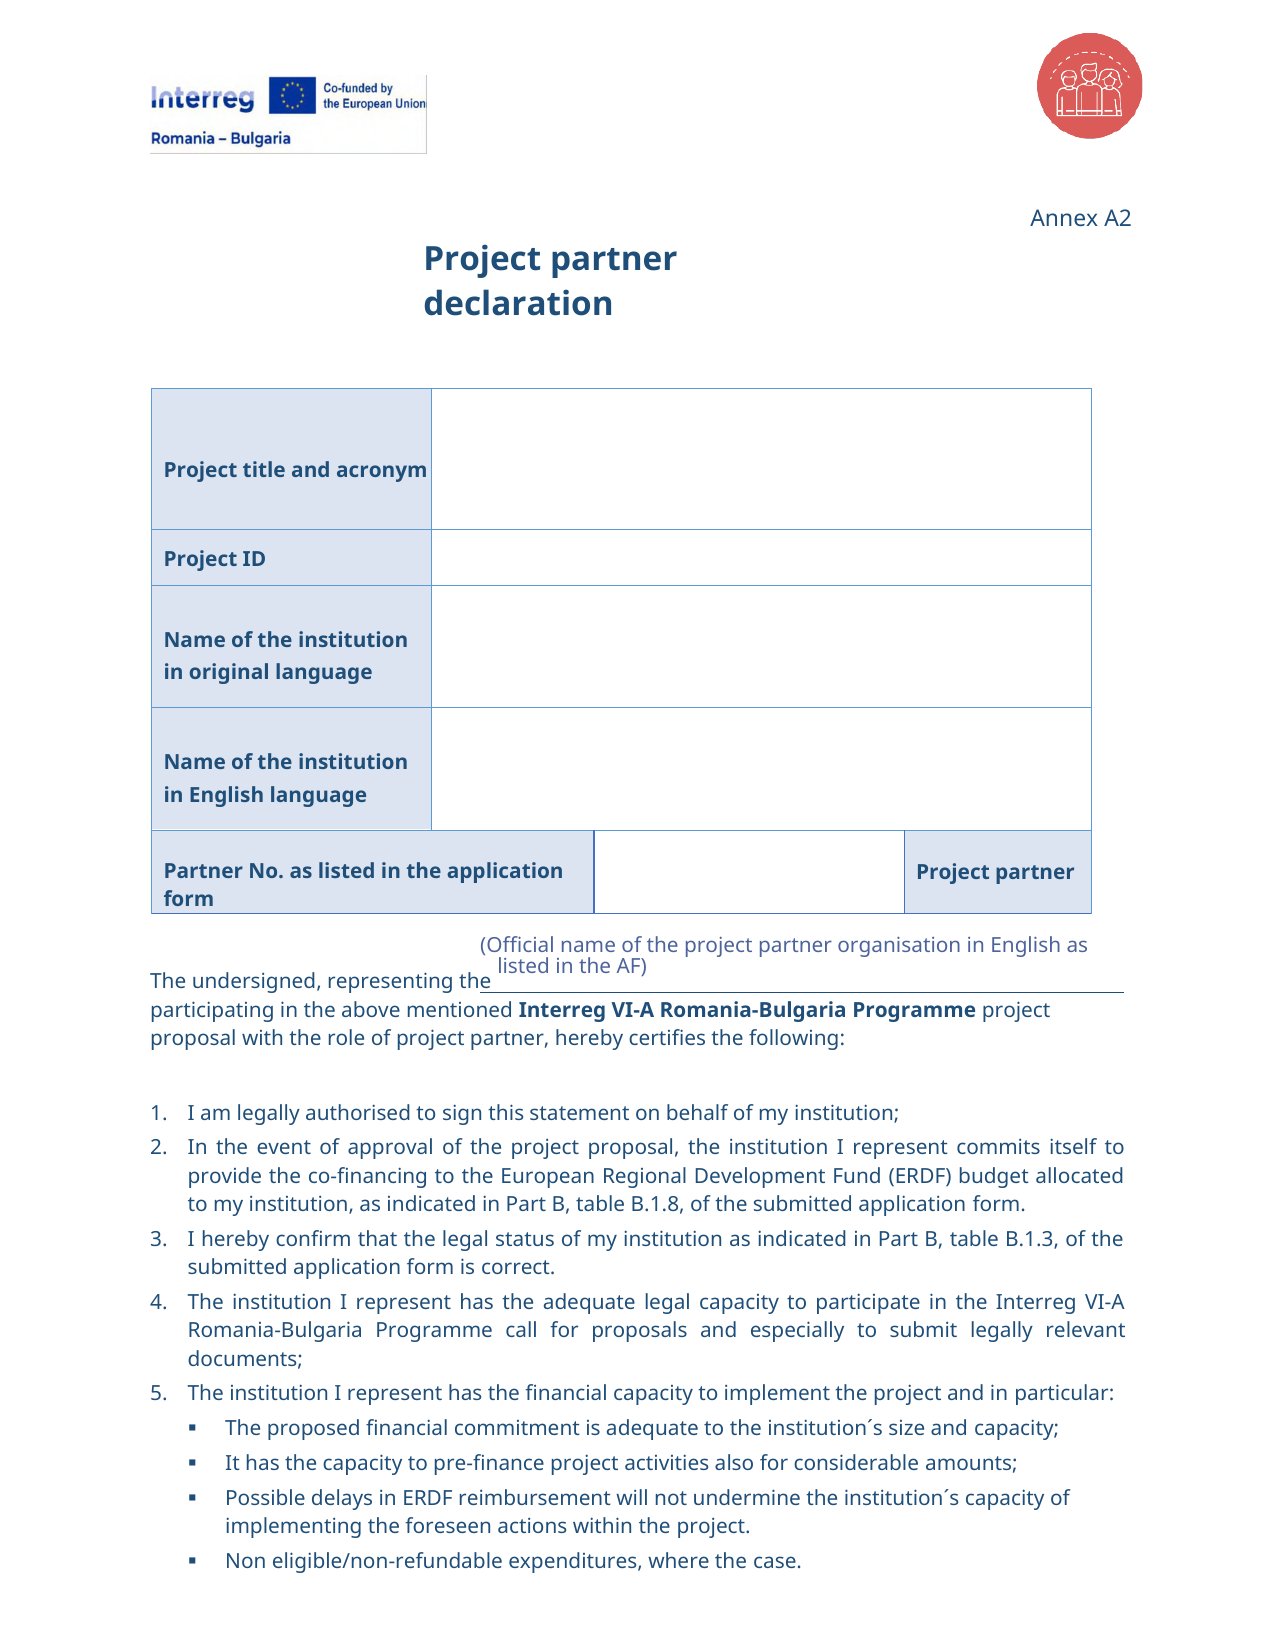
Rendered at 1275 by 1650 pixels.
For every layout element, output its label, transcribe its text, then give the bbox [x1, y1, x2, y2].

picture [1036, 32, 1143, 139]
table_cell [595, 831, 904, 913]
list I am legally authorised to sign this statement on behalf of my institution; [150, 1098, 1137, 1126]
list The institution I represent has the financial capacity to implement the project and in particular: [150, 1378, 1137, 1407]
table_header [432, 389, 1091, 529]
list Non eligible/non-refundable expenditures, where the case. [187, 1546, 1137, 1574]
picture [150, 75, 427, 154]
text Annex A2 [1030, 202, 1137, 233]
table_cell [432, 586, 1091, 707]
list The institution I represent has the adequate legal capacity to participate in the Interreg VI-A Romania-Bulgaria Programme call for proposals and especially to submit legally relevant documents; [150, 1287, 1126, 1372]
table_cell [432, 530, 1091, 585]
table_cell Project partner [905, 831, 1091, 913]
table_cell Project ID [152, 530, 431, 585]
list Possible delays in ERDF reimbursement will not undermine the institution´s capacity of implementing the foreseen actions within the project. [187, 1483, 1125, 1540]
list I hereby confirm that the legal status of my institution as indicated in Part B, table B.1.3, of the submitted application form is correct. [150, 1224, 1126, 1281]
text participating in the above mentioned Interreg VI-A Romania-Bulgaria Programme project proposal with the role of project partner, hereby certifies the following: [150, 995, 1132, 1052]
table_header Project title and acronym [152, 389, 431, 529]
text (Official name of the project partner organisation in English as [480, 931, 1137, 959]
table_cell Name of the institution in English language [152, 708, 431, 829]
table_cell [432, 708, 1091, 829]
title Project partner declaration [423, 234, 852, 325]
table_cell Partner No. as listed in the application form [152, 831, 593, 913]
list It has the capacity to pre-finance project activities also for considerable amounts; [187, 1448, 1137, 1476]
text The undersigned, representing the listed in the AF) [150, 961, 1137, 995]
list In the event of approval of the project proposal, the institution I represent commits itself to provide the co-financing to the European Regional Development Fund (ERDF) budget allocated to my institution, as indicated in Part B, table B.1.8, of the submitted application form. [150, 1132, 1125, 1218]
list The proposed financial commitment is adequate to the institution´s size and capacity; [187, 1413, 1137, 1442]
table_cell Name of the institution in original language [152, 586, 431, 707]
